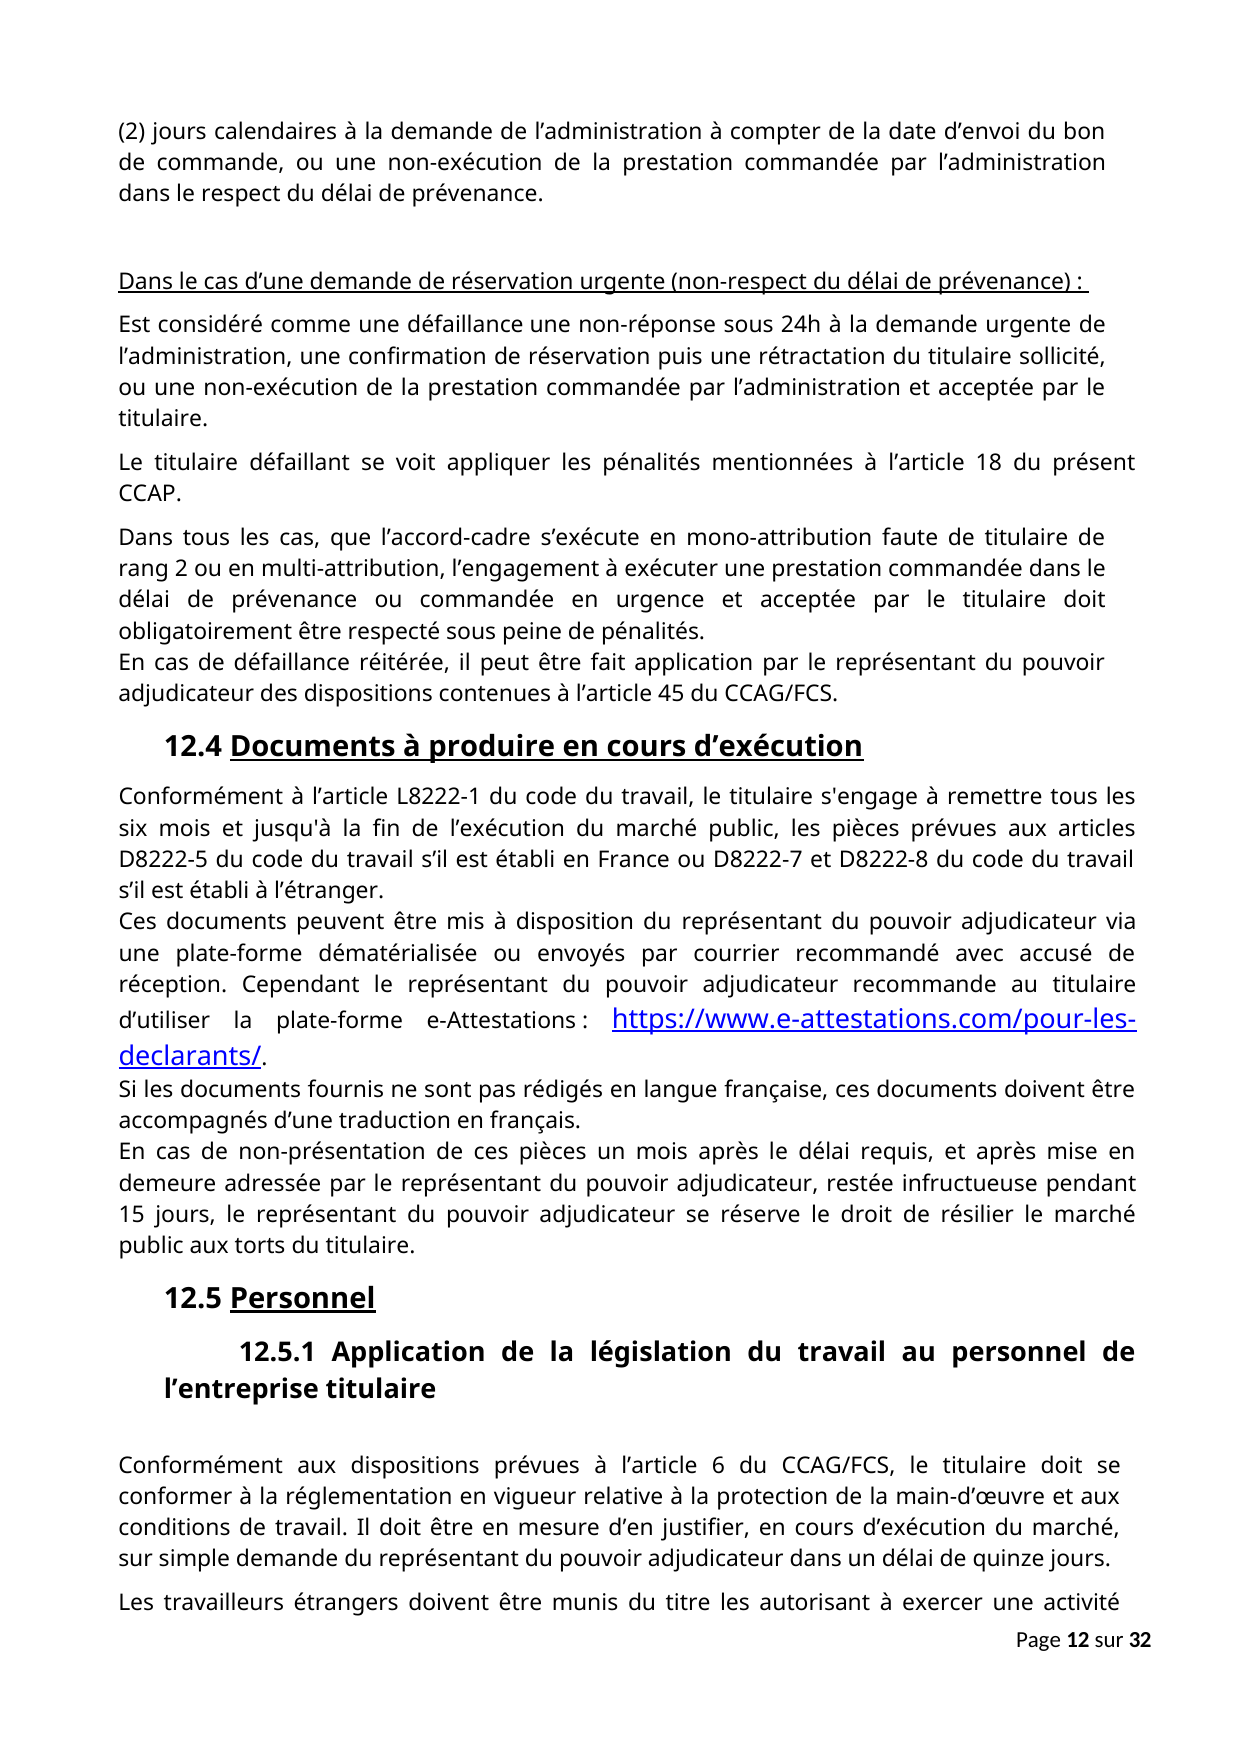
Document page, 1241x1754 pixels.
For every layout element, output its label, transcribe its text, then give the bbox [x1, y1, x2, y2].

subtitle 12.5 Personnel [148, 1277, 1137, 1317]
text Le titulaire défaillant se voit appliquer les pénalités mentionnées à l’article 18 du présent CCAP. [118, 446, 1137, 508]
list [118, 1586, 1122, 1617]
text Dans tous les cas, que l’accord-cadre s’exécute en mono-attribution faute de titulaire de rang 2 ou en multi-attribution, l’engagement à exécuter une prestation commandée dans le délai de prévenance ou commandée en urgence et acceptée par le titulaire doit obligatoirement être respecté sous peine de pénalités. [118, 521, 1107, 646]
list En cas de défaillance réitérée, il peut être fait application par le représentant du pouvoir adjudicateur des dispositions contenues à l’article 45 du CCAG/FCS. [118, 646, 1107, 708]
list Conformément aux dispositions prévues à l’article 6 du CCAG/FCS, le titulaire doit se conformer à la réglementation en vigueur relative à la protection de la main-d’œuvre et aux conditions de travail. Il doit être en mesure d’en justifier, en cours d’exécution du marché, sur simple demande du représentant du pouvoir adjudicateur dans un délai de quinze jours. [118, 1449, 1122, 1574]
text Conformément à l’article L8222-1 du code du travail, le titulaire s'engage à remettre tous les six mois et jusqu'à la fin de l’exécution du marché public, les pièces prévues aux articles D8222-5 du code du travail s’il est établi en France ou D8222-7 et D8222-8 du code du travail s’il est établi à l’étranger. [118, 780, 1137, 905]
subtitle 12.4 Documents à produire en cours d’exécution [148, 725, 1137, 765]
text Dans le cas d’une demande de réservation urgente (non-respect du délai de prévenance) : [118, 264, 1137, 296]
text Est considéré comme une défaillance une non-réponse sous 24h à la demande urgente de l’administration, une confirmation de réservation puis une rétractation du titulaire sollicité, ou une non-exécution de la prestation commandée par l’administration et acceptée par le titulaire. [118, 308, 1107, 433]
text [118, 114, 1107, 208]
text Si les documents fournis ne sont pas rédigés en langue française, ces documents doivent être accompagnés d’une traduction en français. [118, 1073, 1137, 1135]
text Ces documents peuvent être mis à disposition du représentant du pouvoir adjudicateur via une plate-forme dématérialisée ou envoyés par courrier recommandé avec accusé de réception. Cependant le représentant du pouvoir adjudicateur recommande au titulaire d’utiliser la plate-forme e-Attestations : https://www.e-attestations.com/pour-les-declarants/. [118, 905, 1137, 1073]
subtitle 12.5.1 Application de la législation du travail au personnel de l’entreprise titulaire [163, 1332, 1137, 1406]
text En cas de non-présentation de ces pièces un mois après le délai requis, et après mise en demeure adressée par le représentant du pouvoir adjudicateur, restée infructueuse pendant 15 jours, le représentant du pouvoir adjudicateur se réserve le droit de résilier le marché public aux torts du titulaire. [118, 1135, 1137, 1260]
